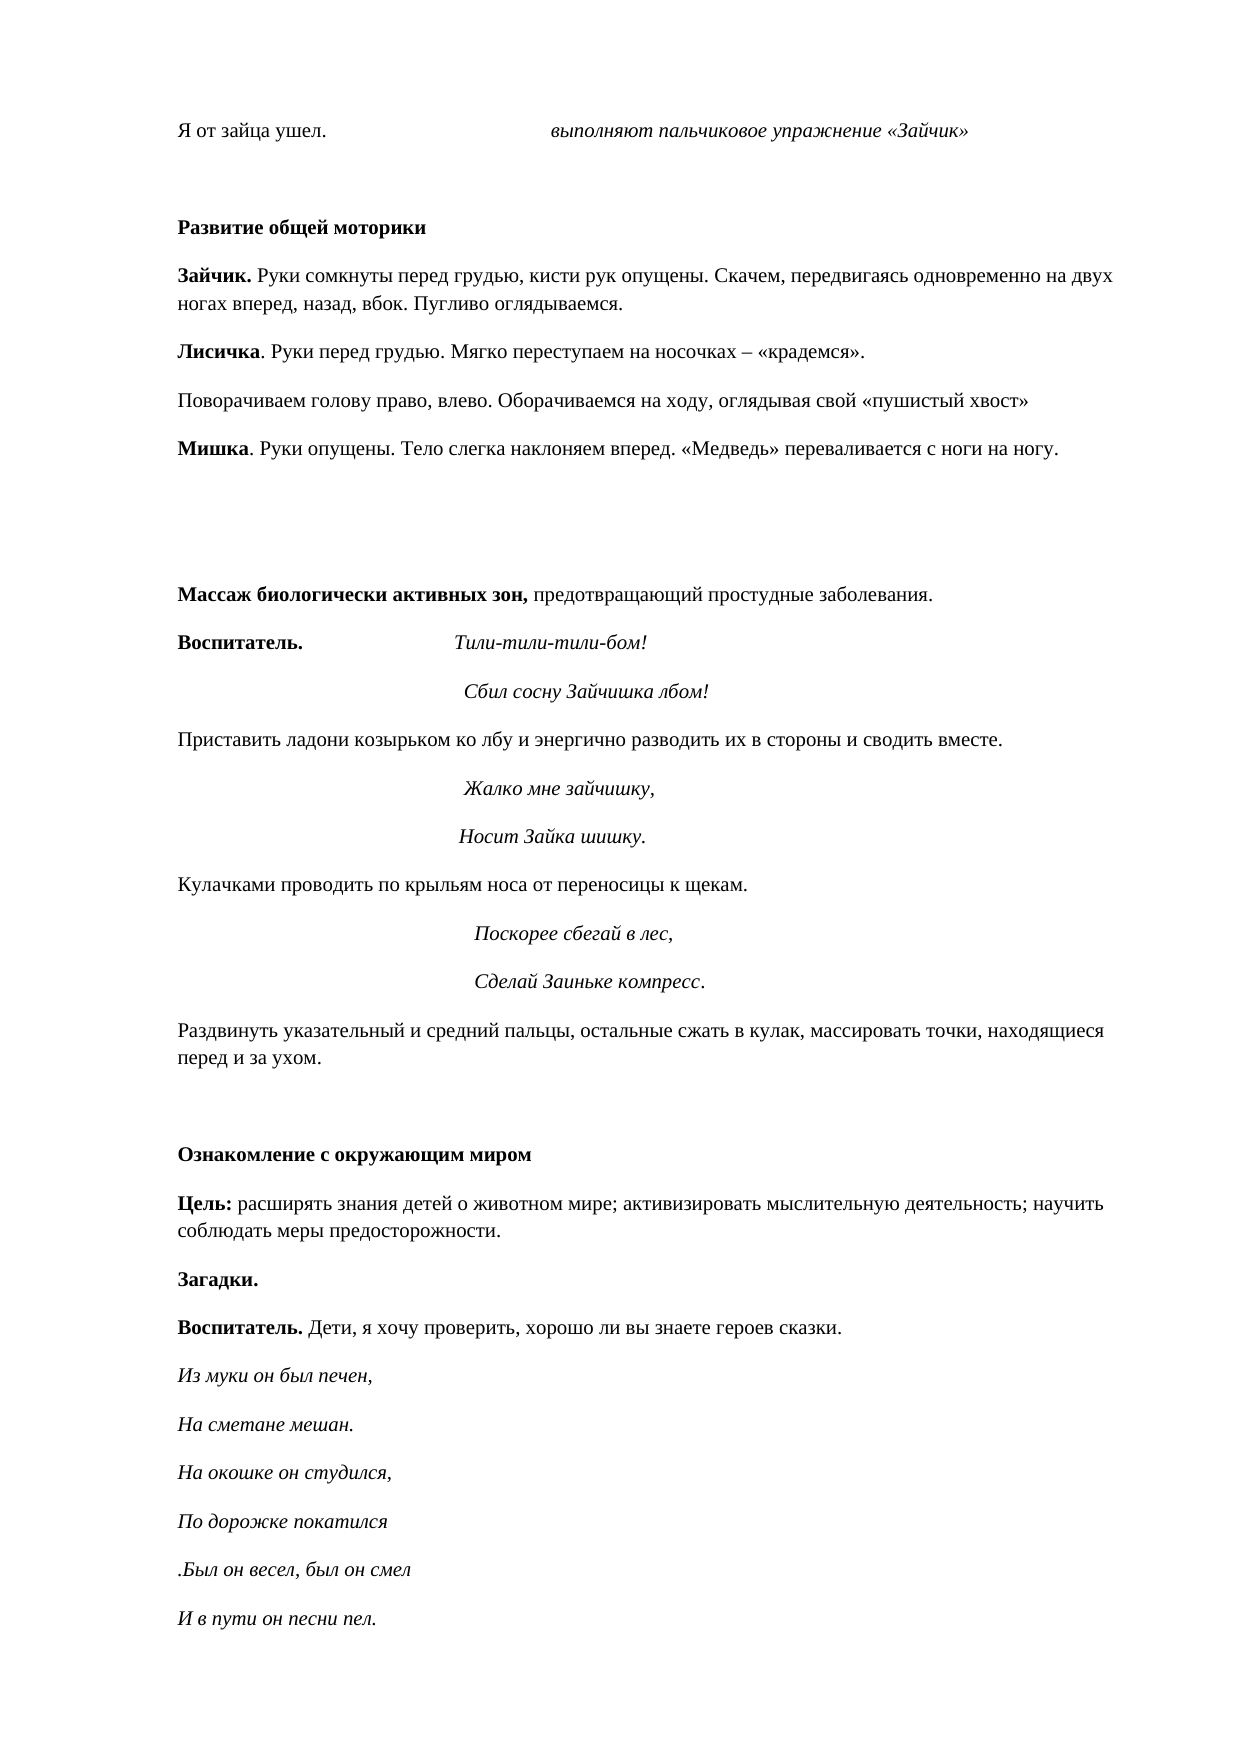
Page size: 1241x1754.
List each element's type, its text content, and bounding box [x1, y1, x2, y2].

text На сметане мешан. [177, 1412, 1152, 1436]
text Я от зайца ушел. выполняют пальчиковое упражнение «Зайчик» [177, 118, 1152, 142]
text Приставить ладони козырьком ко лбу и энергично разводить их в стороны и сводить вместе. [177, 727, 1152, 751]
text Поворачиваем голову право, влево. Оборачиваемся на ходу, оглядывая свой «пушистый хвост» [177, 388, 1152, 412]
text Зайчик. Руки сомкнуты перед грудью, кисти рук опущены. Скачем, передвигаясь одновременно на двух ногах вперед, назад, вбок. Пугливо оглядываемся. [177, 263, 1152, 315]
text Жалко мне зайчишку, [177, 775, 1152, 799]
text Сбил сосну Зайчишка лбом! [177, 678, 1152, 703]
text Воспитатель. Тили-тили-тили-бом! [177, 630, 1152, 654]
text Развитие общей моторики [177, 215, 1152, 239]
text .Был он весел, был он смел [177, 1557, 1152, 1581]
text И в пути он песни пел. [177, 1606, 1152, 1630]
text Поскорее сбегай в лес, [177, 921, 1152, 945]
text Воспитатель. Дети, я хочу проверить, хорошо ли вы знаете героев сказки. [177, 1315, 1152, 1339]
text Из муки он был печен, [177, 1363, 1152, 1387]
text Лисичка. Руки перед грудью. Мягко переступаем на носочках – «крадемся». [177, 339, 1152, 363]
text Носит Зайка шишку. [177, 824, 1152, 848]
text Мишка. Руки опущены. Тело слегка наклоняем вперед. «Медведь» переваливается с ноги на ногу. [177, 436, 1152, 460]
text По дорожке покатился [177, 1509, 1152, 1533]
text Загадки. [177, 1267, 1152, 1291]
text Кулачками проводить по крыльям носа от переносицы к щекам. [177, 872, 1152, 896]
text Массаж биологически активных зон, предотвращающий простудные заболевания. [177, 582, 1152, 606]
text Ознакомление с окружающим миром [177, 1142, 1152, 1166]
text Сделай Заиньке компресс. [177, 969, 1152, 993]
text На окошке он студился, [177, 1460, 1152, 1484]
text Цель: расширять знания детей о животном мире; активизировать мыслительную деятельность; научить соблюдать меры предосторожности. [177, 1191, 1152, 1242]
text Раздвинуть указательный и средний пальцы, остальные сжать в кулак, массировать точки, находящиеся перед и за ухом. [177, 1018, 1152, 1069]
